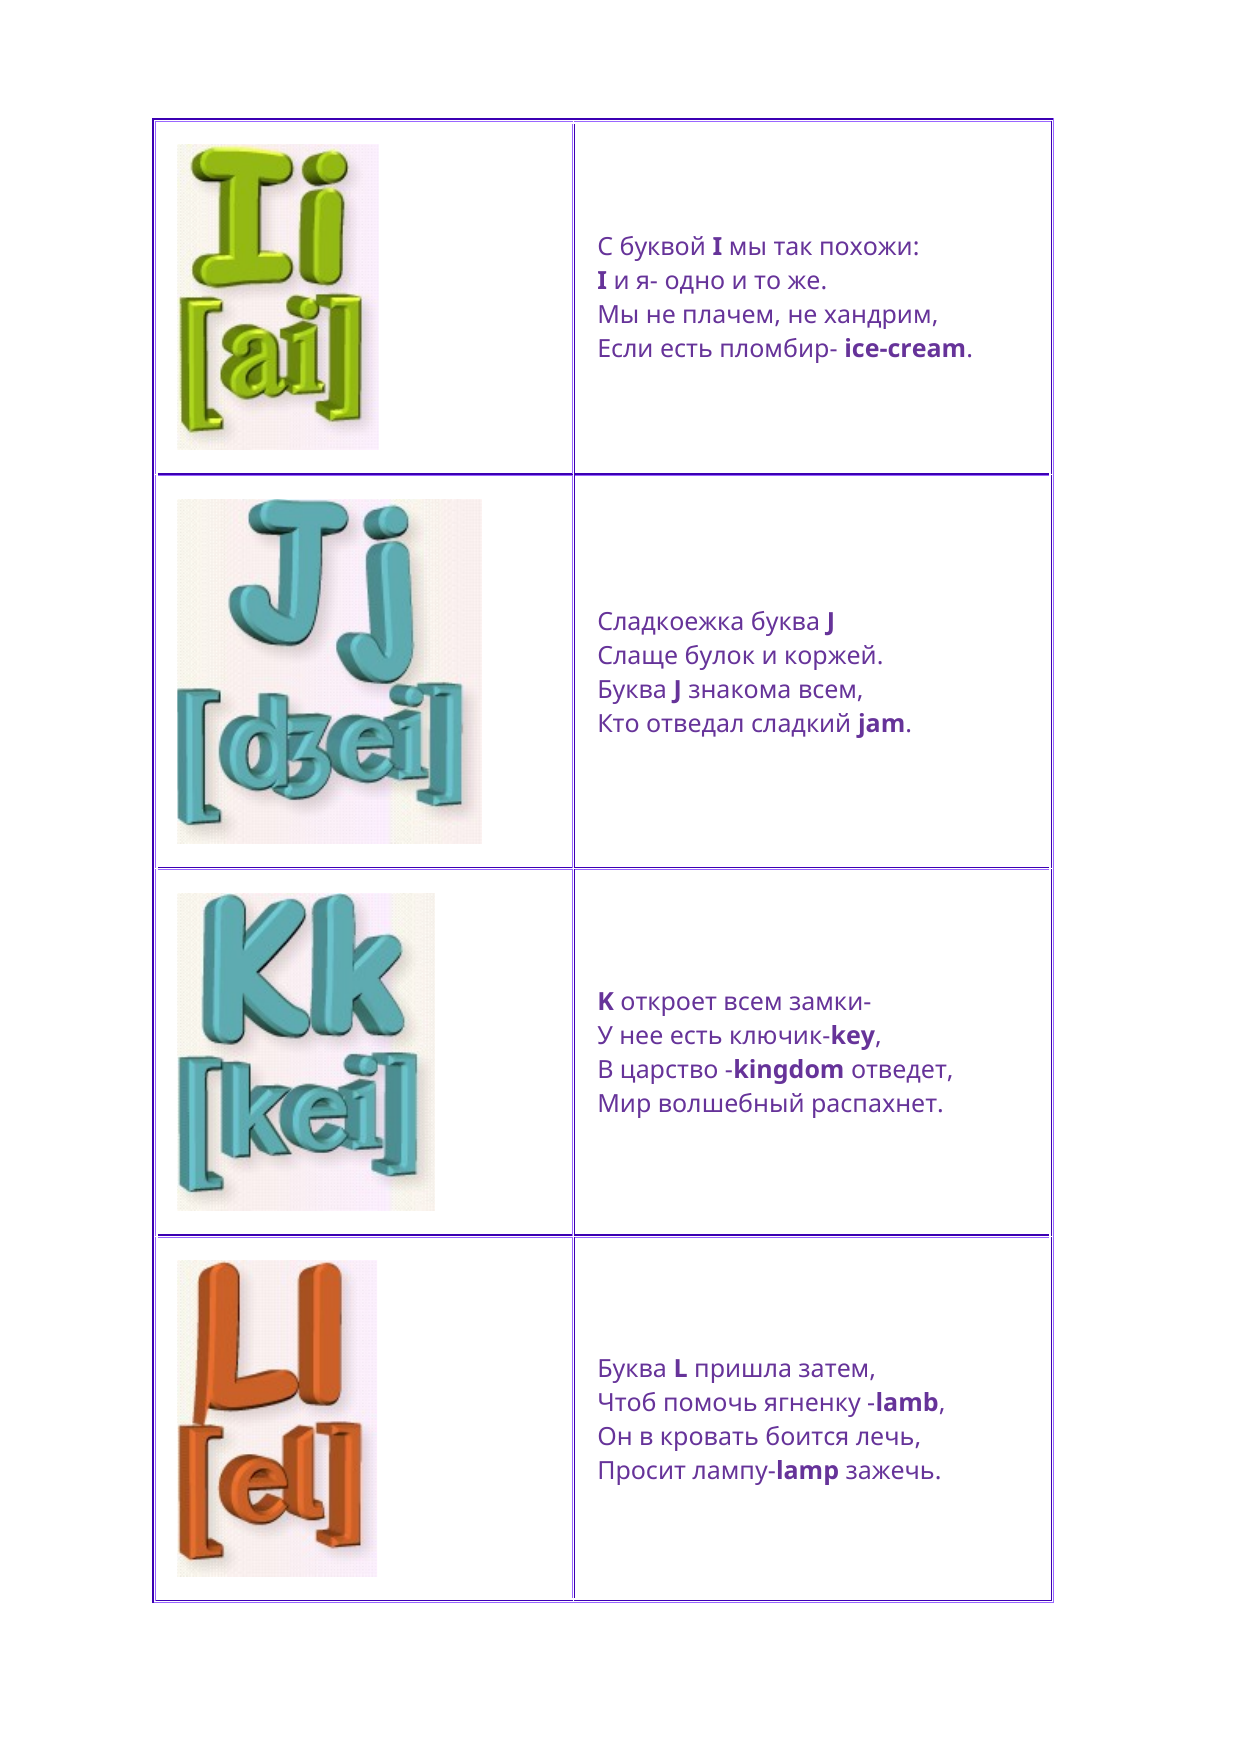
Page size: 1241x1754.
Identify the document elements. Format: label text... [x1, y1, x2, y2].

table_cell [154, 473, 572, 867]
table_cell [156, 122, 574, 473]
table_cell Сладкоежка буква J Слаще булок и коржей. Буква J знакома всем, Кто отведал сладкий jam. [575, 473, 1052, 867]
picture [177, 499, 482, 844]
picture [177, 893, 435, 1211]
picture [177, 144, 379, 450]
table_cell С буквой I мы так похожи: I и я- одно и то же. Мы не плачем, не хандрим, Если есть пломбир- ice-cream. [574, 122, 1051, 473]
table_cell K откроет всем замки- У нее есть ключик-key, В царство -kingdom отведет, Мир волшебный распахнет. [574, 867, 1052, 1234]
picture [177, 1260, 378, 1577]
table_cell Буква L пришла затем, Чтоб помочь ягненку -lamb, Он в кровать боится лечь, Просит лампу-lamp зажечь. [574, 1234, 1051, 1600]
table_cell [156, 1234, 574, 1600]
table_cell [154, 867, 574, 1234]
